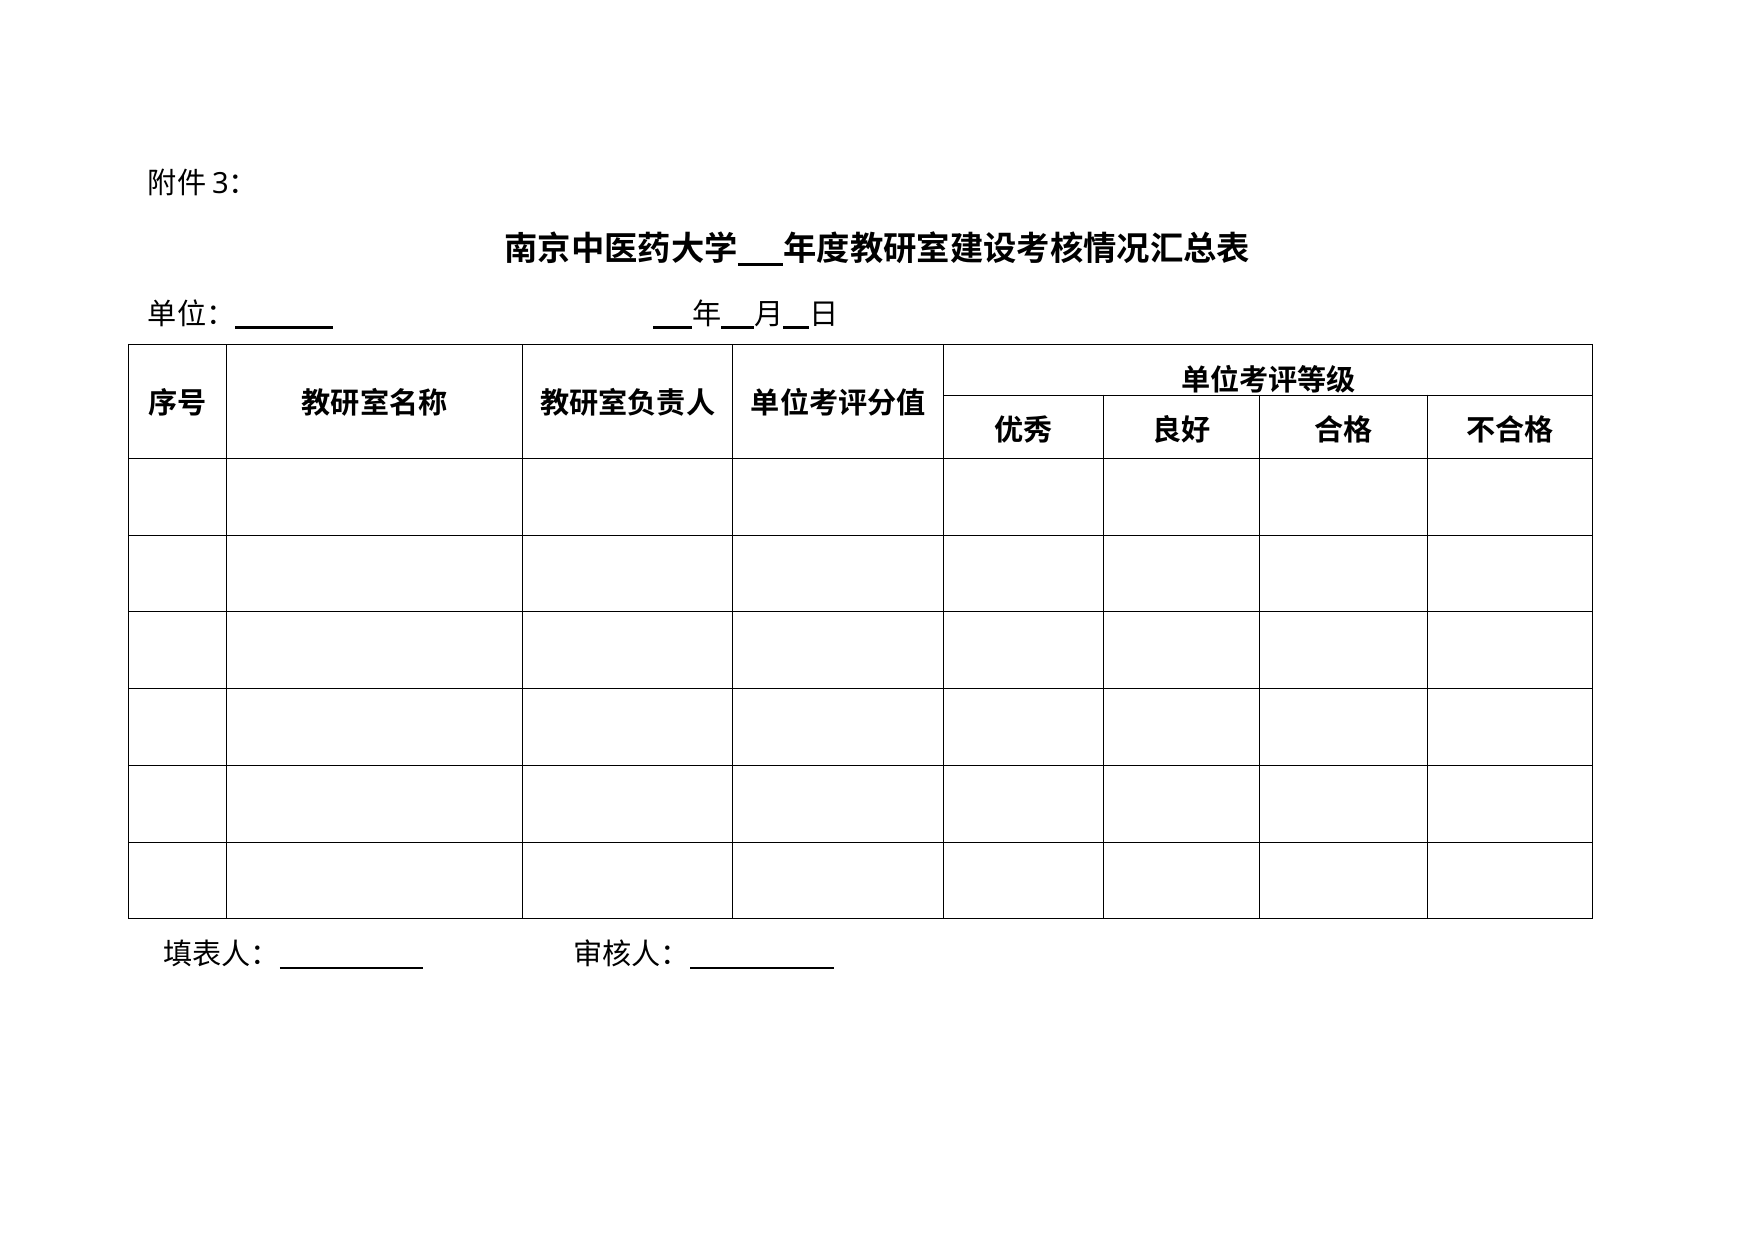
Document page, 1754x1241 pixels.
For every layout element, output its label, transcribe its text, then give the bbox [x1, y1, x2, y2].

table_cell [733, 536, 943, 611]
table_header 序号 [129, 345, 226, 458]
table_cell [129, 612, 226, 688]
table_cell [733, 843, 943, 918]
table_cell 优秀 [944, 396, 1103, 458]
table_cell [129, 689, 226, 765]
table_cell [1104, 459, 1259, 534]
table_cell [129, 843, 226, 918]
table_cell [1260, 536, 1427, 611]
table_cell [1104, 689, 1259, 765]
table_cell [1260, 843, 1427, 918]
table_cell [523, 612, 732, 688]
table_cell 不合格 [1428, 396, 1592, 458]
table_cell [1104, 536, 1259, 611]
table_cell [1260, 612, 1427, 688]
table_cell [1260, 689, 1427, 765]
table_header 教研室名称 [227, 345, 522, 458]
table_cell [129, 459, 226, 534]
table_cell [944, 612, 1103, 688]
table_cell [129, 766, 226, 842]
table_cell [523, 766, 732, 842]
table_cell [227, 459, 522, 534]
table_cell [523, 689, 732, 765]
table_cell [523, 459, 732, 534]
table_cell [944, 689, 1103, 765]
table_cell [1428, 536, 1592, 611]
table_cell [227, 612, 522, 688]
table_cell [733, 459, 943, 534]
table_header 单位考评分值 [733, 345, 943, 458]
text 附件3： [148, 149, 1606, 214]
table_cell [523, 536, 732, 611]
table_cell [1104, 766, 1259, 842]
table_cell [733, 689, 943, 765]
table_cell [227, 843, 522, 918]
table_cell [1428, 843, 1592, 918]
table_cell 合格 [1260, 396, 1427, 458]
table_header 单位考评等级 [944, 345, 1592, 394]
text 单位： 年 月 日 [148, 279, 1606, 344]
table_cell 良好 [1104, 396, 1259, 458]
table_cell [523, 843, 732, 918]
table_cell [1428, 689, 1592, 765]
table_cell [1104, 612, 1259, 688]
table_cell [1260, 766, 1427, 842]
table_cell [1428, 766, 1592, 842]
table_cell [944, 843, 1103, 918]
table_cell [227, 536, 522, 611]
table_cell [1104, 843, 1259, 918]
table_cell [1428, 612, 1592, 688]
table_cell [944, 459, 1103, 534]
table_header 教研室负责人 [523, 345, 732, 458]
table_cell [733, 612, 943, 688]
table_cell [1428, 459, 1592, 534]
text 填表人： 审核人： [148, 919, 1606, 984]
table_cell [227, 689, 522, 765]
table_cell [944, 536, 1103, 611]
table_cell [1260, 459, 1427, 534]
table_cell [129, 536, 226, 611]
table_cell [944, 766, 1103, 842]
table_cell [227, 766, 522, 842]
table_cell [733, 766, 943, 842]
text 南京中医药大学 年度教研室建设考核情况汇总表 [148, 214, 1606, 279]
